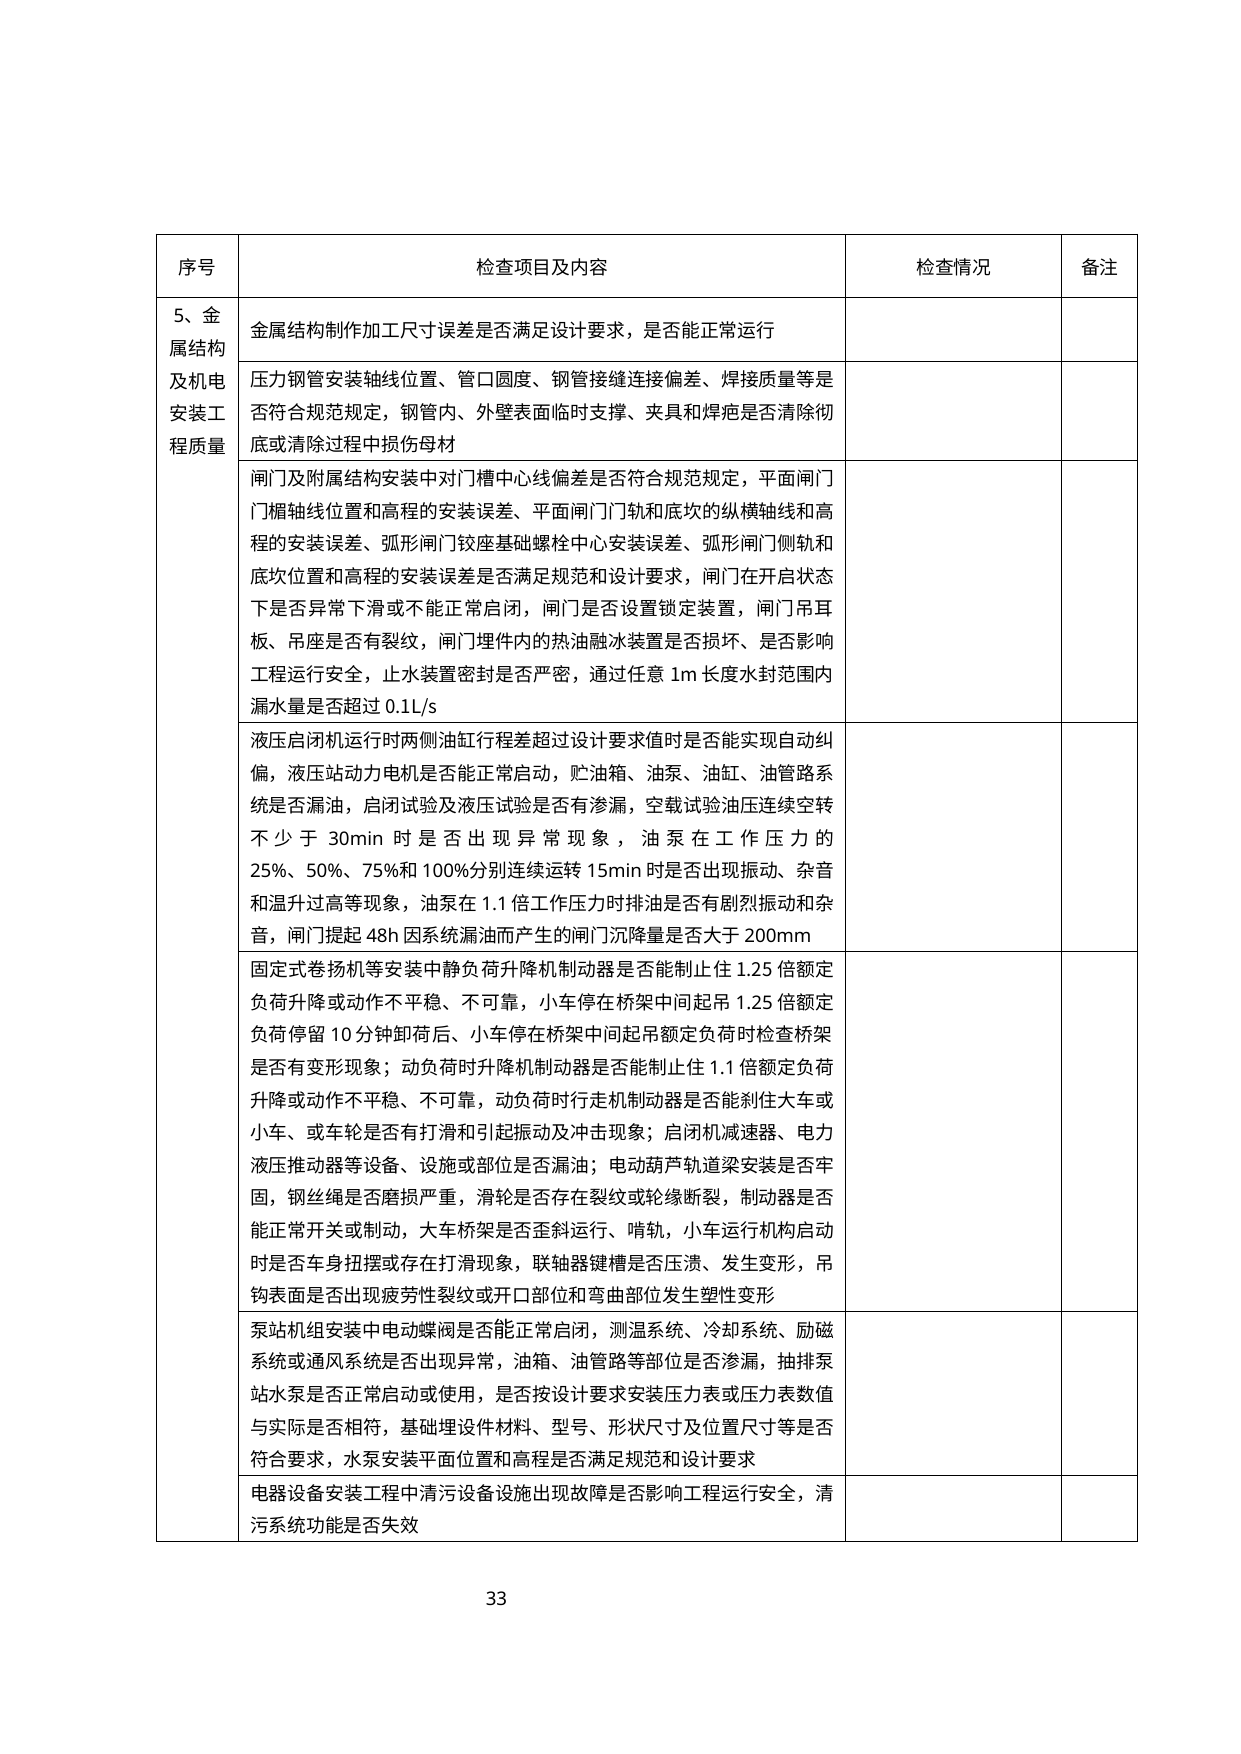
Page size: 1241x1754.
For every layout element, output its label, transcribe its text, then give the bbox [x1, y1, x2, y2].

table_cell [846, 723, 1061, 951]
table_cell [1062, 362, 1137, 460]
table_cell 金属结构制作加工尺寸误差是否满足设计要求，是否能正常运行 [239, 298, 845, 361]
table_cell [846, 1476, 1061, 1541]
table_cell [846, 1312, 1061, 1475]
table_cell [1062, 952, 1137, 1311]
table_cell [1062, 1476, 1137, 1541]
table_cell 电器设备安装工程中清污设备设施出现故障是否影响工程运行安全，清污系统功能是否失效 [239, 1476, 845, 1541]
table_cell [846, 461, 1061, 722]
table_cell 固定式卷扬机等安装中静负荷升降机制动器是否能制止住1.25倍额定负荷升降或动作不平稳、不可靠，小车停在桥架中间起吊1.25倍额定负荷停留10分钟卸荷后、小车停在桥架中间起吊额定负荷时检查桥架是否有变形现象；动负荷时升降机制动器是否能制止住1.1倍额定负荷升降或动作不平稳、不可靠，动负荷时行走机制动器是否能刹住大车或小车、或车轮是否有打滑和引起振动及冲击现象；启闭机减速器、电力液压推动器等设备、设施或部位是否漏油；电动葫芦轨道梁安装是否牢固，钢丝绳是否磨损严重，滑轮是否存在裂纹或轮缘断裂，制动器是否能正常开关或制动，大车桥架是否歪斜运行、啃轨，小车运行机构启动时是否车身扭摆或存在打滑现象，联轴器键槽是否压溃、发生变形，吊钩表面是否出现疲劳性裂纹或开口部位和弯曲部位发生塑性变形 [239, 952, 845, 1311]
table_cell [846, 952, 1061, 1311]
table_header 序号 [157, 235, 238, 297]
table_cell 泵站机组安装中电动蝶阀是否能正常启闭，测温系统、冷却系统、励磁系统或通风系统是否出现异常，油箱、油管路等部位是否渗漏，抽排泵站水泵是否正常启动或使用，是否按设计要求安装压力表或压力表数值与实际是否相符，基础埋设件材料、型号、形状尺寸及位置尺寸等是否符合要求，水泵安装平面位置和高程是否满足规范和设计要求 [239, 1312, 845, 1475]
table_cell [1062, 298, 1137, 361]
table_cell 闸门及附属结构安装中对门槽中心线偏差是否符合规范规定，平面闸门门楣轴线位置和高程的安装误差、平面闸门门轨和底坎的纵横轴线和高程的安装误差、弧形闸门铰座基础螺栓中心安装误差、弧形闸门侧轨和底坎位置和高程的安装误差是否满足规范和设计要求，闸门在开启状态下是否异常下滑或不能正常启闭，闸门是否设置锁定装置，闸门吊耳板、吊座是否有裂纹，闸门埋件内的热油融冰装置是否损坏、是否影响工程运行安全，止水装置密封是否严密，通过任意1m长度水封范围内漏水量是否超过0.1L/s [239, 461, 845, 722]
table_cell [846, 298, 1061, 361]
table_cell 5、金属结构及机电安装工程质量 [157, 298, 238, 1541]
table_cell [1062, 723, 1137, 951]
table_cell [846, 362, 1061, 460]
table_cell 液压启闭机运行时两侧油缸行程差超过设计要求值时是否能实现自动纠偏，液压站动力电机是否能正常启动，贮油箱、油泵、油缸、油管路系统是否漏油，启闭试验及液压试验是否有渗漏，空载试验油压连续空转不少于30min时是否出现异常现象，油泵在工作压力的25%、50%、75%和100%分别连续运转15min时是否出现振动、杂音和温升过高等现象，油泵在1.1倍工作压力时排油是否有剧烈振动和杂音，闸门提起48h因系统漏油而产生的闸门沉降量是否大于200mm [239, 723, 845, 951]
table_cell [1062, 461, 1137, 722]
table_header 检查项目及内容 [239, 235, 845, 297]
table_header 备注 [1062, 235, 1137, 297]
table_cell [1062, 1312, 1137, 1475]
table_header 检查情况 [846, 235, 1061, 297]
table_cell 压力钢管安装轴线位置、管口圆度、钢管接缝连接偏差、焊接质量等是否符合规范规定，钢管内、外壁表面临时支撑、夹具和焊疤是否清除彻底或清除过程中损伤母材 [239, 362, 845, 460]
